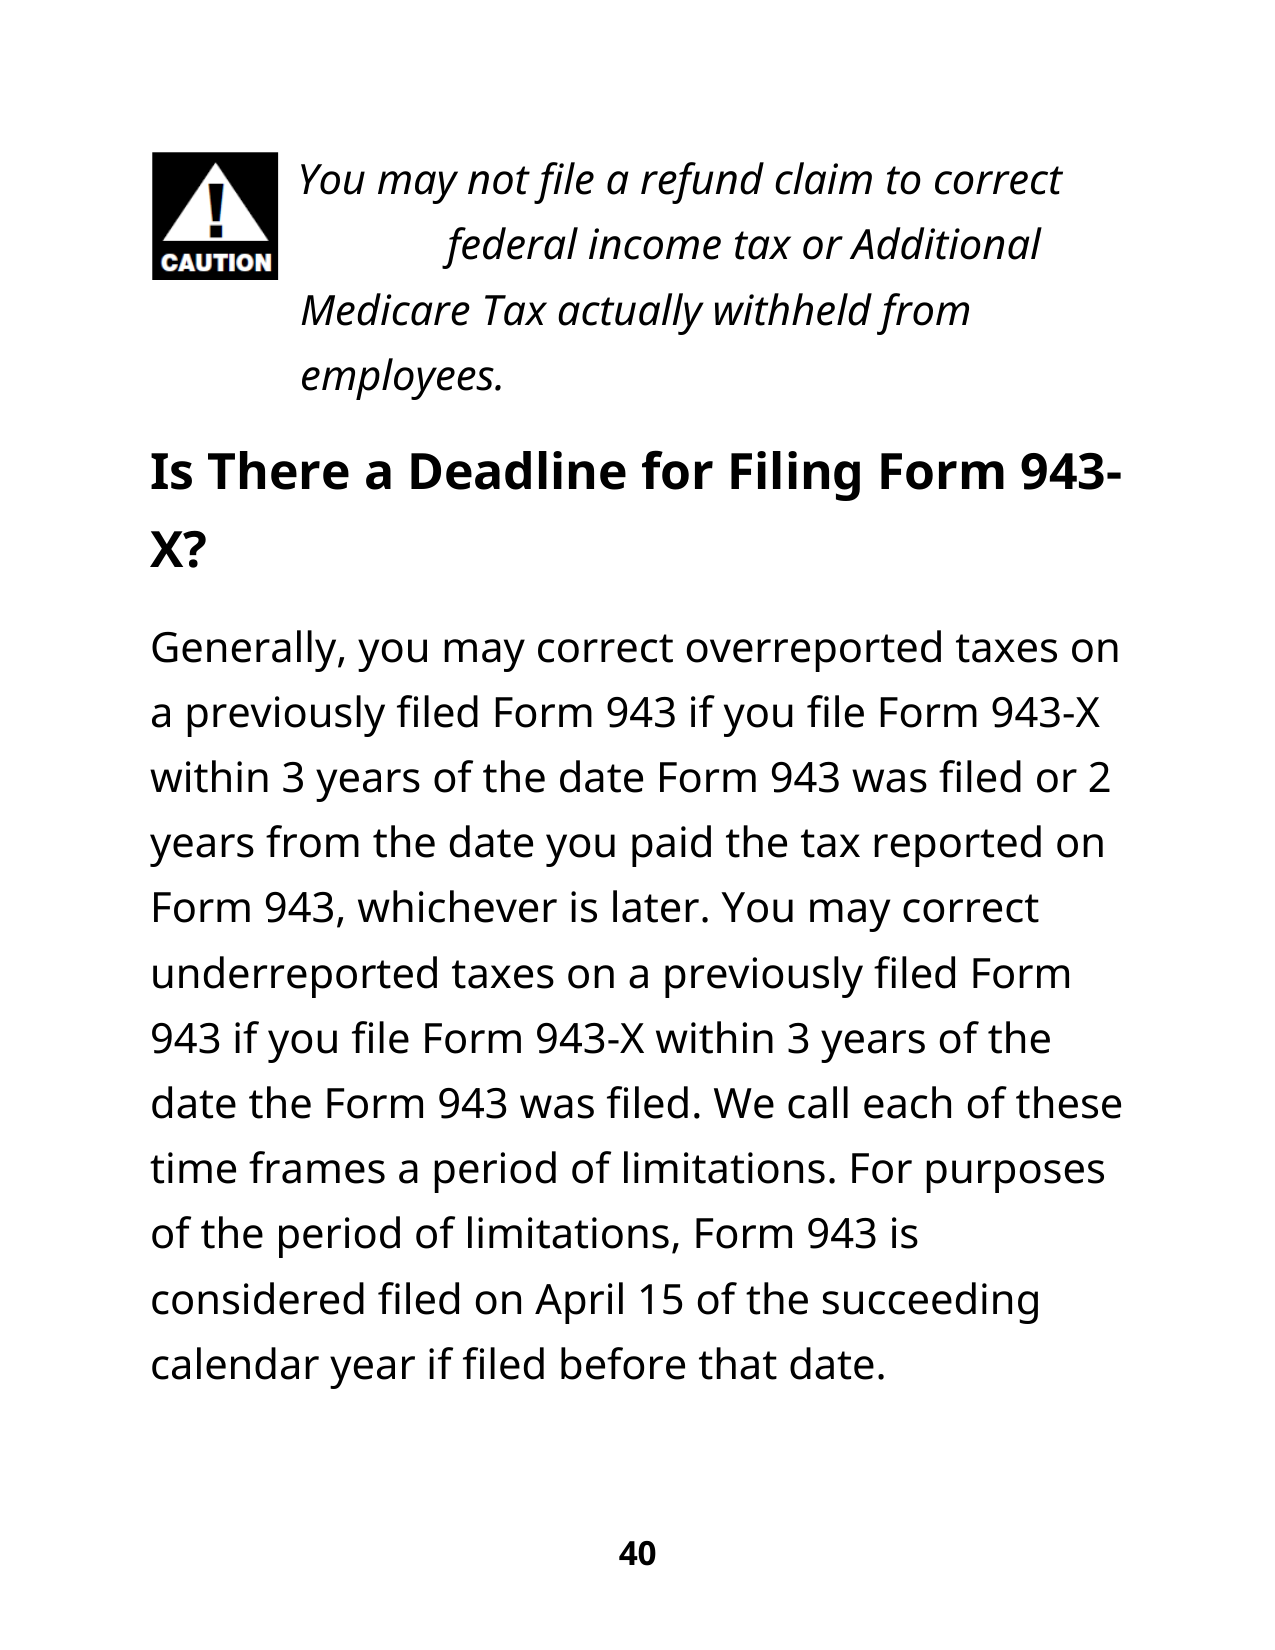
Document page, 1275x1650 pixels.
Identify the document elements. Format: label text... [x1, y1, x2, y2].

subtitle Is There a Deadline for Filing Form 943-X? [150, 436, 1125, 582]
text You may not file a refund claim to correct federal income tax or Additional Medicare Tax actually withheld from employees. [150, 150, 1125, 402]
text Generally, you may correct overreported taxes on a previously filed Form 943 if you file Form 943-X within 3 years of the date Form 943 was filed or 2 years from the date you paid the tax reported on Form 943, whichever is later. You may correct underreported taxes on a previously filed Form 943 if you file Form 943-X within 3 years of the date the Form 943 was filed. We call each of these time frames a period of limitations. For purposes of the period of limitations, Form 943 is considered filed on April 15 of the succeeding calendar year if filed before that date. [150, 617, 1125, 1392]
